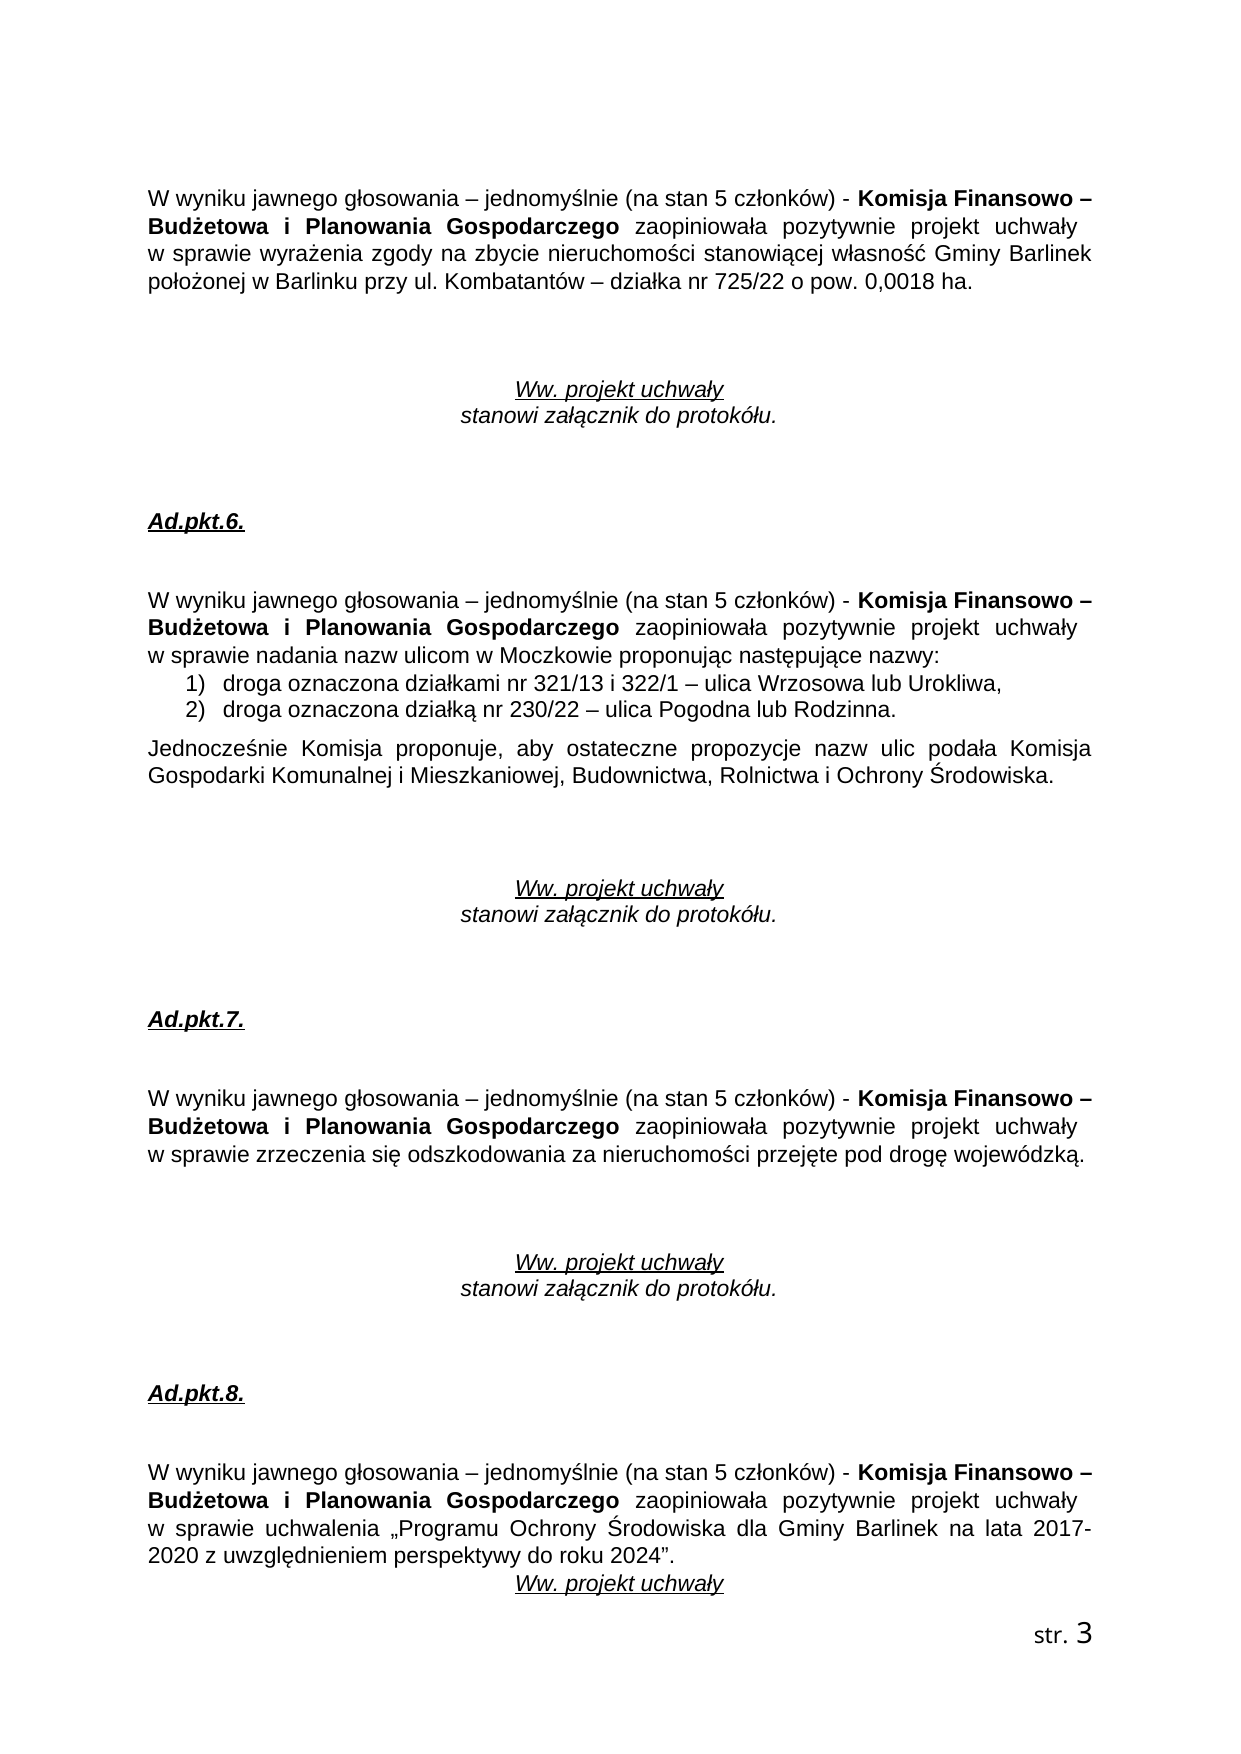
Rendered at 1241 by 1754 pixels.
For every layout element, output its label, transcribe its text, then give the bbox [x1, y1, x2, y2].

text stanowi załącznik do protokółu. [148, 1275, 1092, 1301]
text Ww. projekt uchwały [148, 874, 1092, 901]
text W wyniku jawnego głosowania – jednomyślnie (na stan 5 członków) - Komisja Finansowo – Budżetowa i Planowania Gospodarczego zaopiniowała pozytywnie projekt uchwały w sprawie zrzeczenia się odszkodowania za nieruchomości przejęte pod drogę wojewódzką. [148, 1085, 1092, 1167]
text stanowi załącznik do protokółu. [148, 901, 1092, 927]
text W wyniku jawnego głosowania – jednomyślnie (na stan 5 członków) - Komisja Finansowo – Budżetowa i Planowania Gospodarczego zaopiniowała pozytywnie projekt uchwały w sprawie nadania nazw ulicom w Moczkowie proponując następujące nazwy: [148, 587, 1092, 668]
text Ad.pkt.6. [148, 508, 1092, 534]
list droga oznaczona działką nr 230/22 – ulica Pogodna lub Rodzinna. [185, 696, 1092, 722]
text Ww. projekt uchwały [148, 1248, 1092, 1275]
text Ad.pkt.8. [148, 1380, 1092, 1407]
list droga oznaczona działkami nr 321/13 i 322/1 – ulica Wrzosowa lub Urokliwa, [185, 669, 1092, 696]
text Ww. projekt uchwały [148, 376, 1092, 402]
text Ww. projekt uchwały [148, 1570, 1092, 1596]
text stanowi załącznik do protokółu. [148, 402, 1092, 428]
text Ad.pkt.7. [148, 1006, 1092, 1033]
text Jednocześnie Komisja proponuje, aby ostateczne propozycje nazw ulic podała Komisja Gospodarki Komunalnej i Mieszkaniowej, Budownictwa, Rolnictwa i Ochrony Środowiska. [148, 735, 1092, 789]
text W wyniku jawnego głosowania – jednomyślnie (na stan 5 członków) - Komisja Finansowo – Budżetowa i Planowania Gospodarczego zaopiniowała pozytywnie projekt uchwały w sprawie uchwalenia „Programu Ochrony Środowiska dla Gminy Barlinek na lata 2017-2020 z uwzględnieniem perspektywy do roku 2024”. [148, 1459, 1092, 1568]
text W wyniku jawnego głosowania – jednomyślnie (na stan 5 członków) - Komisja Finansowo – Budżetowa i Planowania Gospodarczego zaopiniowała pozytywnie projekt uchwały w sprawie wyrażenia zgody na zbycie nieruchomości stanowiącej własność Gminy Barlinek położonej w Barlinku przy ul. Kombatantów – działka nr 725/22 o pow. 0,0018 ha. [148, 185, 1092, 294]
